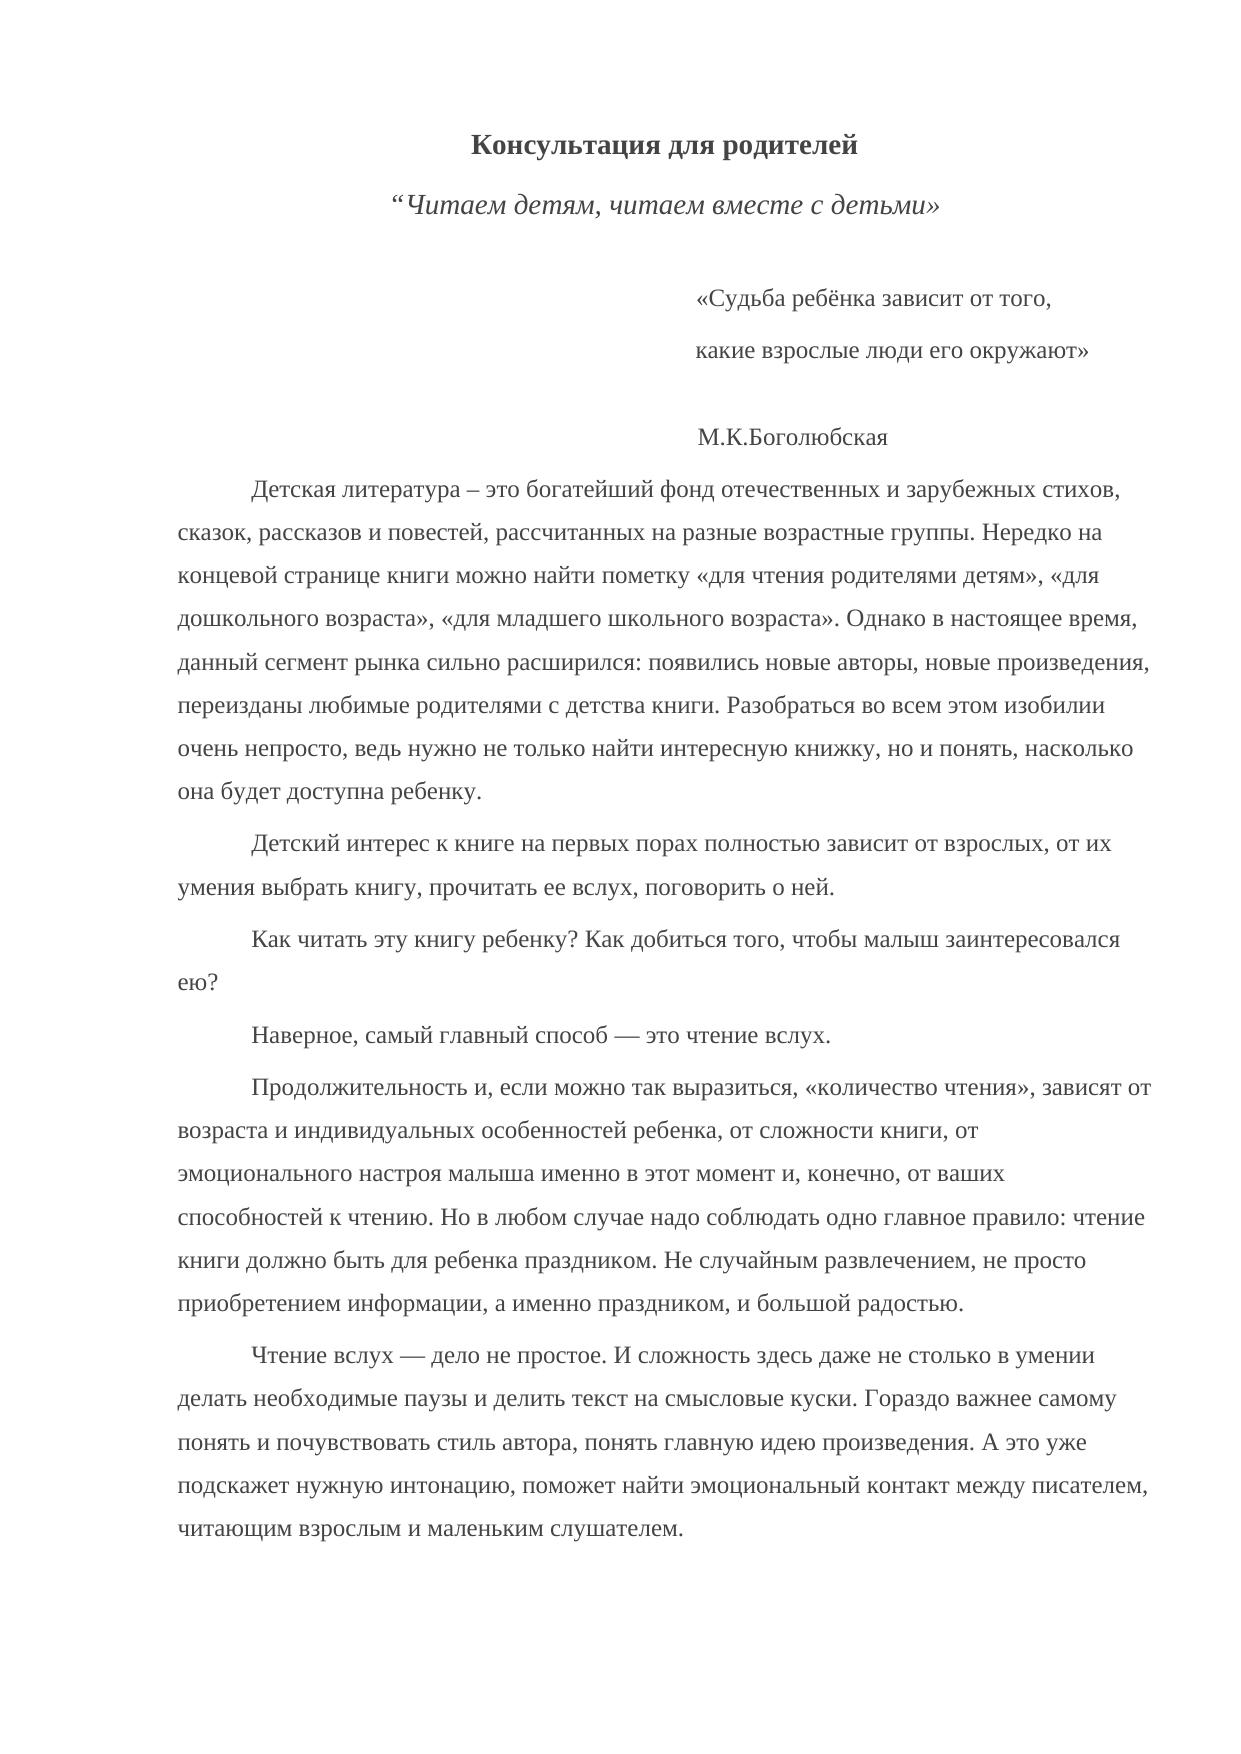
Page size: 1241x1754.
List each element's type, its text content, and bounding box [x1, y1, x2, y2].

text “Читаем детям, читаем вместе с детьми» [177, 187, 1152, 221]
text Чтение вслух — дело не простое. И сложность здесь даже не столько в умении делать необходимые паузы и делить текст на смысловые куски. Гораздо важнее самому понять и почувствовать стиль автора, понять главную идею произведения. А это уже подскажет нужную интонацию, поможет найти эмоциональный контакт между писателем, читающим взрослым и маленьким слушателем. [177, 1340, 1152, 1542]
text Как читать эту книгу ребенку? Как добиться того, чтобы малыш заинтересовался ею? [177, 924, 1152, 996]
text «Судьба ребёнка зависит от того, [177, 247, 1152, 312]
text Продолжительность и, если можно так выразиться, «количество чтения», зависят от возраста и индивидуальных особенностей ребенка, от сложности книги, от эмоционального настроя малыша именно в этот момент и, конечно, от ваших способностей к чтению. Но в любом случае надо соблюдать одно главное правило: чтение книги должно быть для ребенка праздником. Не случайным развлечением, не просто приобретением информации, а именно праздником, и большой радостью. [177, 1072, 1152, 1317]
text какие взрослые люди его окружают» М.К.Боголюбская [177, 335, 1152, 450]
text Детский интерес к книге на первых порах полностью зависит от взрослых, от их умения выбрать книгу, прочитать ее вслух, поговорить о ней. [177, 828, 1152, 900]
text Наверное, самый главный способ — это чтение вслух. [177, 1020, 1152, 1048]
text Консультация для родителей [177, 127, 1152, 161]
text Детская литература – это богатейший фонд отечественных и зарубежных стихов, сказок, рассказов и повестей, рассчитанных на разные возрастные группы. Нередко на концевой странице книги можно найти пометку «для чтения родителями детям», «для дошкольного возраста», «для младшего школьного возраста». Однако в настоящее время, данный сегмент рынка сильно расширился: появились новые авторы, новые произведения, переизданы любимые родителями с детства книги. Разобраться во всем этом изобилии очень непросто, ведь нужно не только найти интересную книжку, но и понять, насколько она будет доступна ребенку. [177, 474, 1152, 805]
